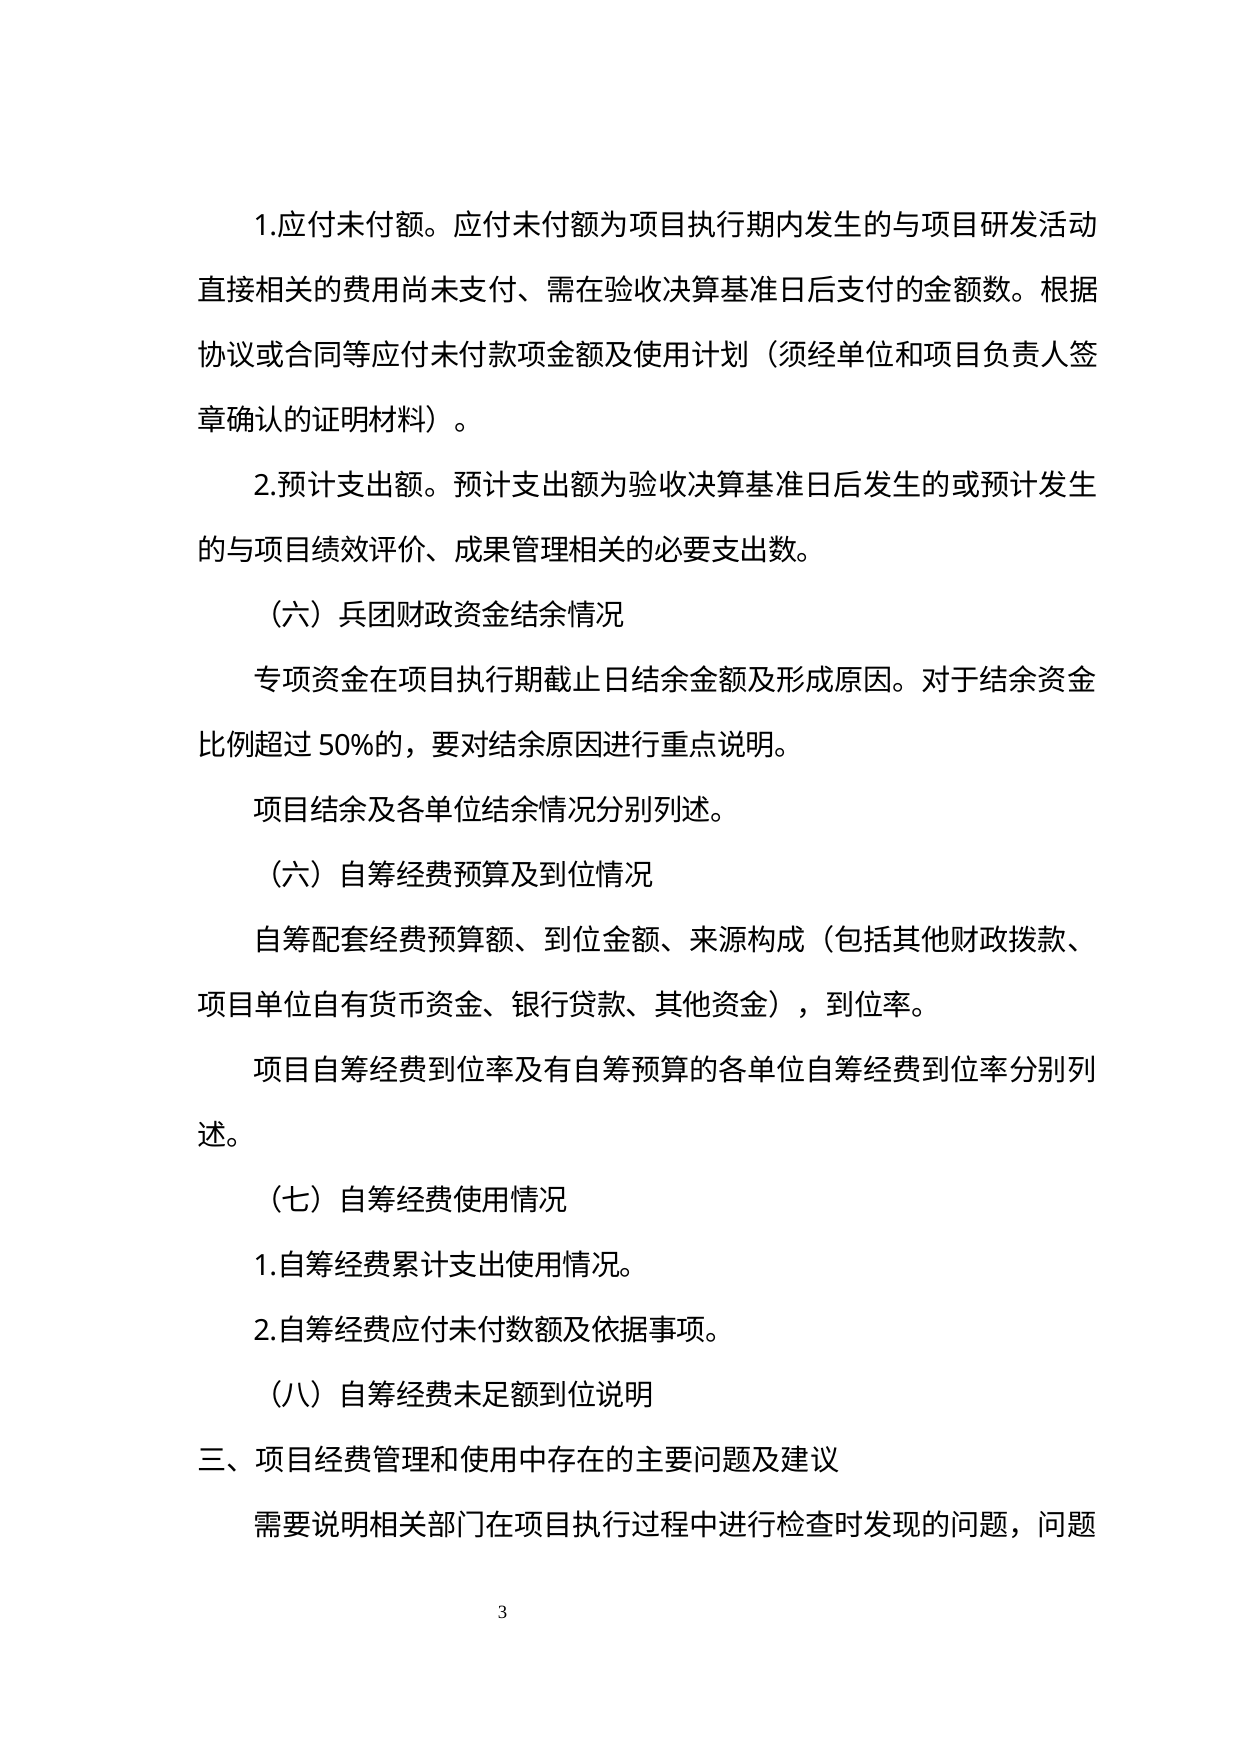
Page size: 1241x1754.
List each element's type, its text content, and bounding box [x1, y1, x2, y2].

text （六）自筹经费预算及到位情况 [197, 840, 1098, 905]
text （七）自筹经费使用情况 [197, 1165, 1098, 1230]
text （八）自筹经费未足额到位说明 [197, 1360, 1098, 1425]
text 专项资金在项目执行期截止日结余金额及形成原因。对于结余资金比例超过50%的，要对结余原因进行重点说明。 [197, 645, 1098, 775]
text 2.预计支出额。预计支出额为验收决算基准日后发生的或预计发生的与项目绩效评价、成果管理相关的必要支出数。 [197, 450, 1098, 580]
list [197, 1490, 1098, 1555]
text 1.应付未付额。应付未付额为项目执行期内发生的与项目研发活动直接相关的费用尚未支付、需在验收决算基准日后支付的金额数。根据协议或合同等应付未付款项金额及使用计划（须经单位和项目负责人签章确认的证明材料）。 [197, 190, 1098, 450]
text 自筹配套经费预算额、到位金额、来源构成（包括其他财政拨款、项目单位自有货币资金、银行贷款、其他资金），到位率。 [197, 905, 1098, 1035]
text 2.自筹经费应付未付数额及依据事项。 [197, 1295, 1098, 1360]
list 项目经费管理和使用中存在的主要问题及建议 [197, 1425, 1098, 1490]
text 1.自筹经费累计支出使用情况。 [197, 1230, 1098, 1295]
text （六）兵团财政资金结余情况 [197, 580, 1098, 645]
text 项目自筹经费到位率及有自筹预算的各单位自筹经费到位率分别列述。 [197, 1035, 1098, 1165]
text 项目结余及各单位结余情况分别列述。 [197, 775, 1098, 840]
